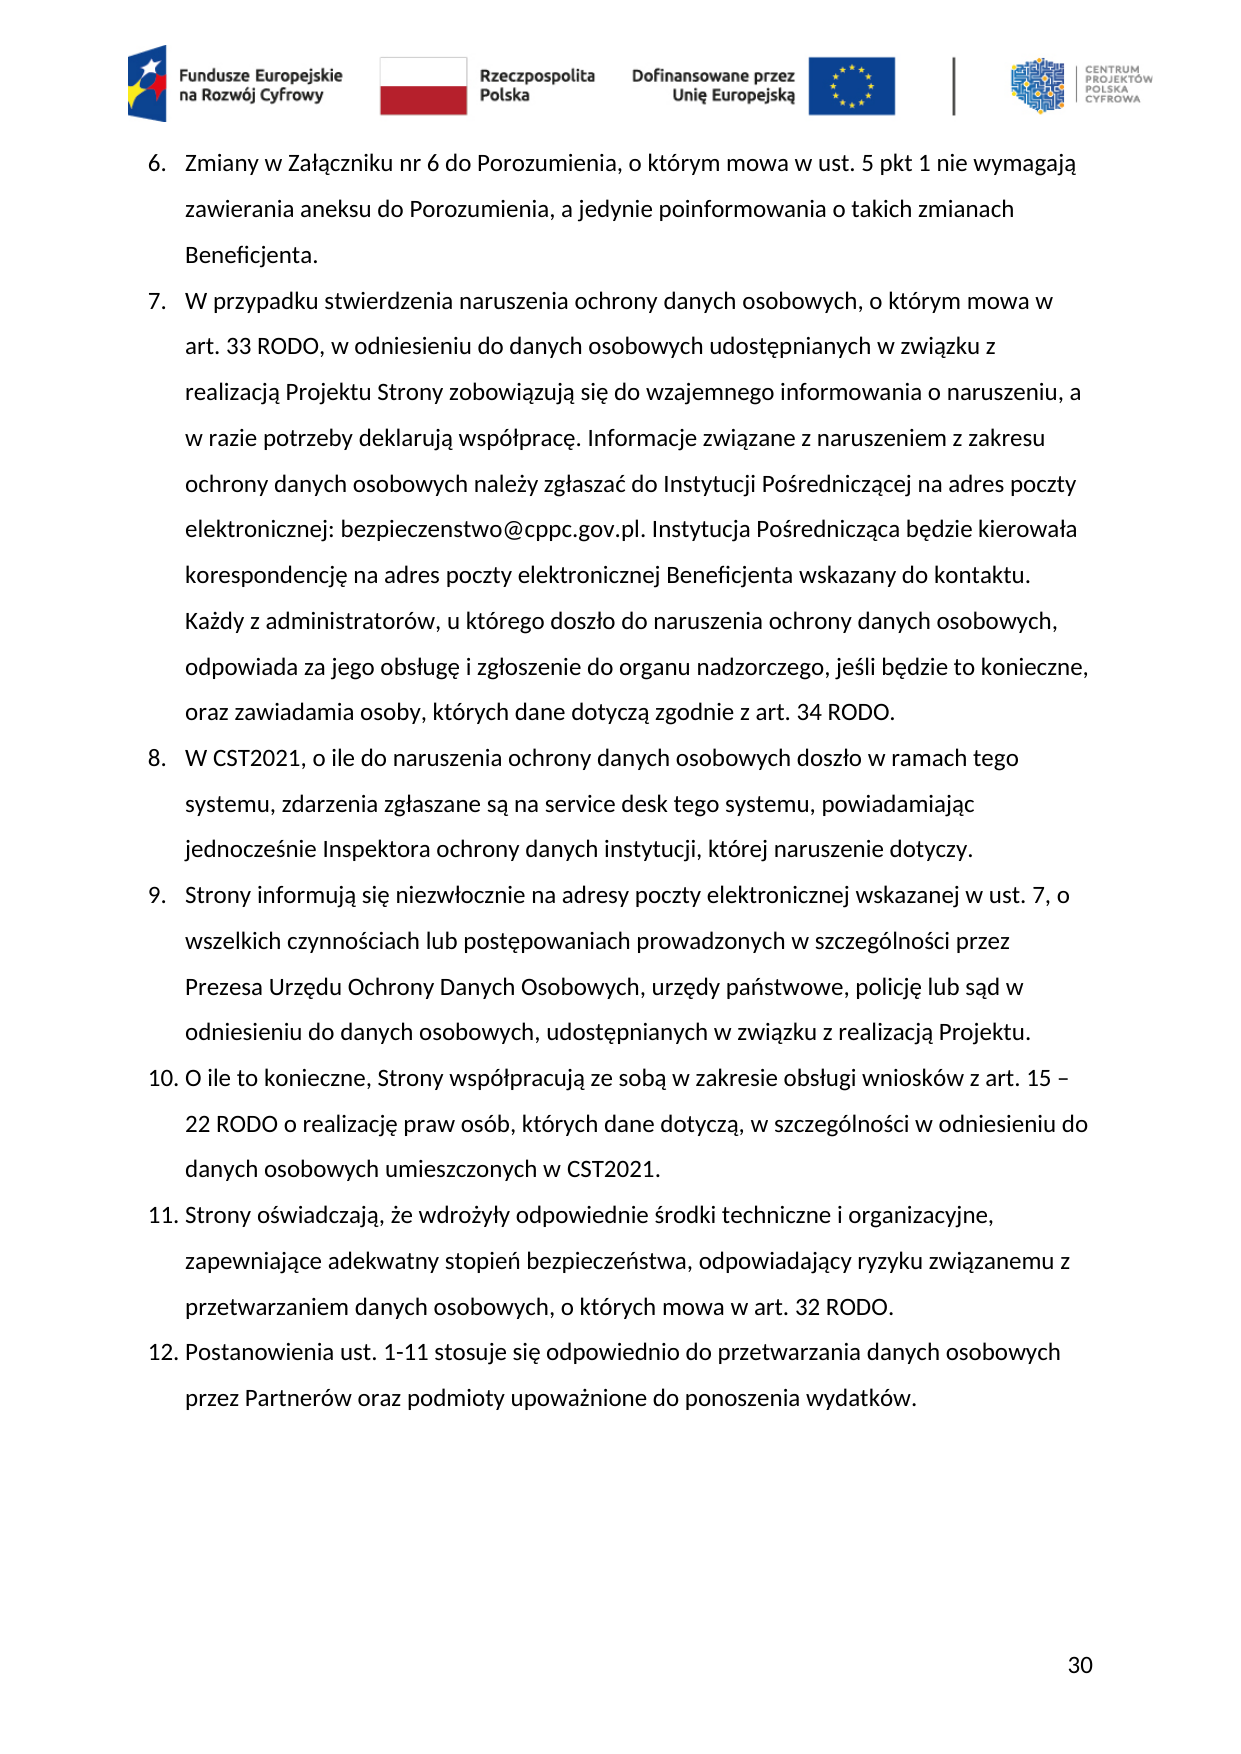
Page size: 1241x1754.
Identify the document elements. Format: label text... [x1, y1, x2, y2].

list Strony informują się niezwłocznie na adresy poczty elektronicznej wskazanej w ust. 7, o wszelkich czynnościach lub postępowaniach prowadzonych w szczególności przez Prezesa Urzędu Ochrony Danych Osobowych, urzędy państwowe, policję lub sąd w odniesieniu do danych osobowych, udostępnianych w związku z realizacją Projektu. [148, 879, 1093, 1047]
list O ile to konieczne, Strony współpracują ze sobą w zakresie obsługi wniosków z art. 15 – 22 RODO o realizację praw osób, których dane dotyczą, w szczególności w odniesieniu do danych osobowych umieszczonych w CST2021. [148, 1062, 1093, 1184]
list Postanowienia ust. 1-11 stosuje się odpowiednio do przetwarzania danych osobowych przez Partnerów oraz podmioty upoważnione do ponoszenia wydatków. [148, 1337, 1093, 1413]
list W przypadku stwierdzenia naruszenia ochrony danych osobowych, o którym mowa w art. 33 RODO, w odniesieniu do danych osobowych udostępnianych w związku z realizacją Projektu Strony zobowiązują się do wzajemnego informowania o naruszeniu, a w razie potrzeby deklarują współpracę. Informacje związane z naruszeniem z zakresu ochrony danych osobowych należy zgłaszać do Instytucji Pośredniczącej na adres poczty elektronicznej: bezpieczenstwo@cppc.gov.pl. Instytucja Pośrednicząca będzie kierowała korespondencję na adres poczty elektronicznej Beneficjenta wskazany do kontaktu. Każdy z administratorów, u którego doszło do naruszenia ochrony danych osobowych, odpowiada za jego obsługę i zgłoszenie do organu nadzorczego, jeśli będzie to konieczne, oraz zawiadamia osoby, których dane dotyczą zgodnie z art. 34 RODO. [148, 285, 1093, 727]
picture [128, 45, 1153, 122]
list Zmiany w Załączniku nr 6 do Porozumienia, o którym mowa w ust. 5 pkt 1 nie wymagają zawierania aneksu do Porozumienia, a jedynie poinformowania o takich zmianach Beneficjenta. [148, 148, 1093, 269]
list W CST2021, o ile do naruszenia ochrony danych osobowych doszło w ramach tego systemu, zdarzenia zgłaszane są na service desk tego systemu, powiadamiając jednocześnie Inspektora ochrony danych instytucji, której naruszenie dotyczy. [148, 742, 1093, 864]
list Strony oświadczają, że wdrożyły odpowiednie środki techniczne i organizacyjne, zapewniające adekwatny stopień bezpieczeństwa, odpowiadający ryzyku związanemu z przetwarzaniem danych osobowych, o których mowa w art. 32 RODO. [148, 1199, 1093, 1321]
